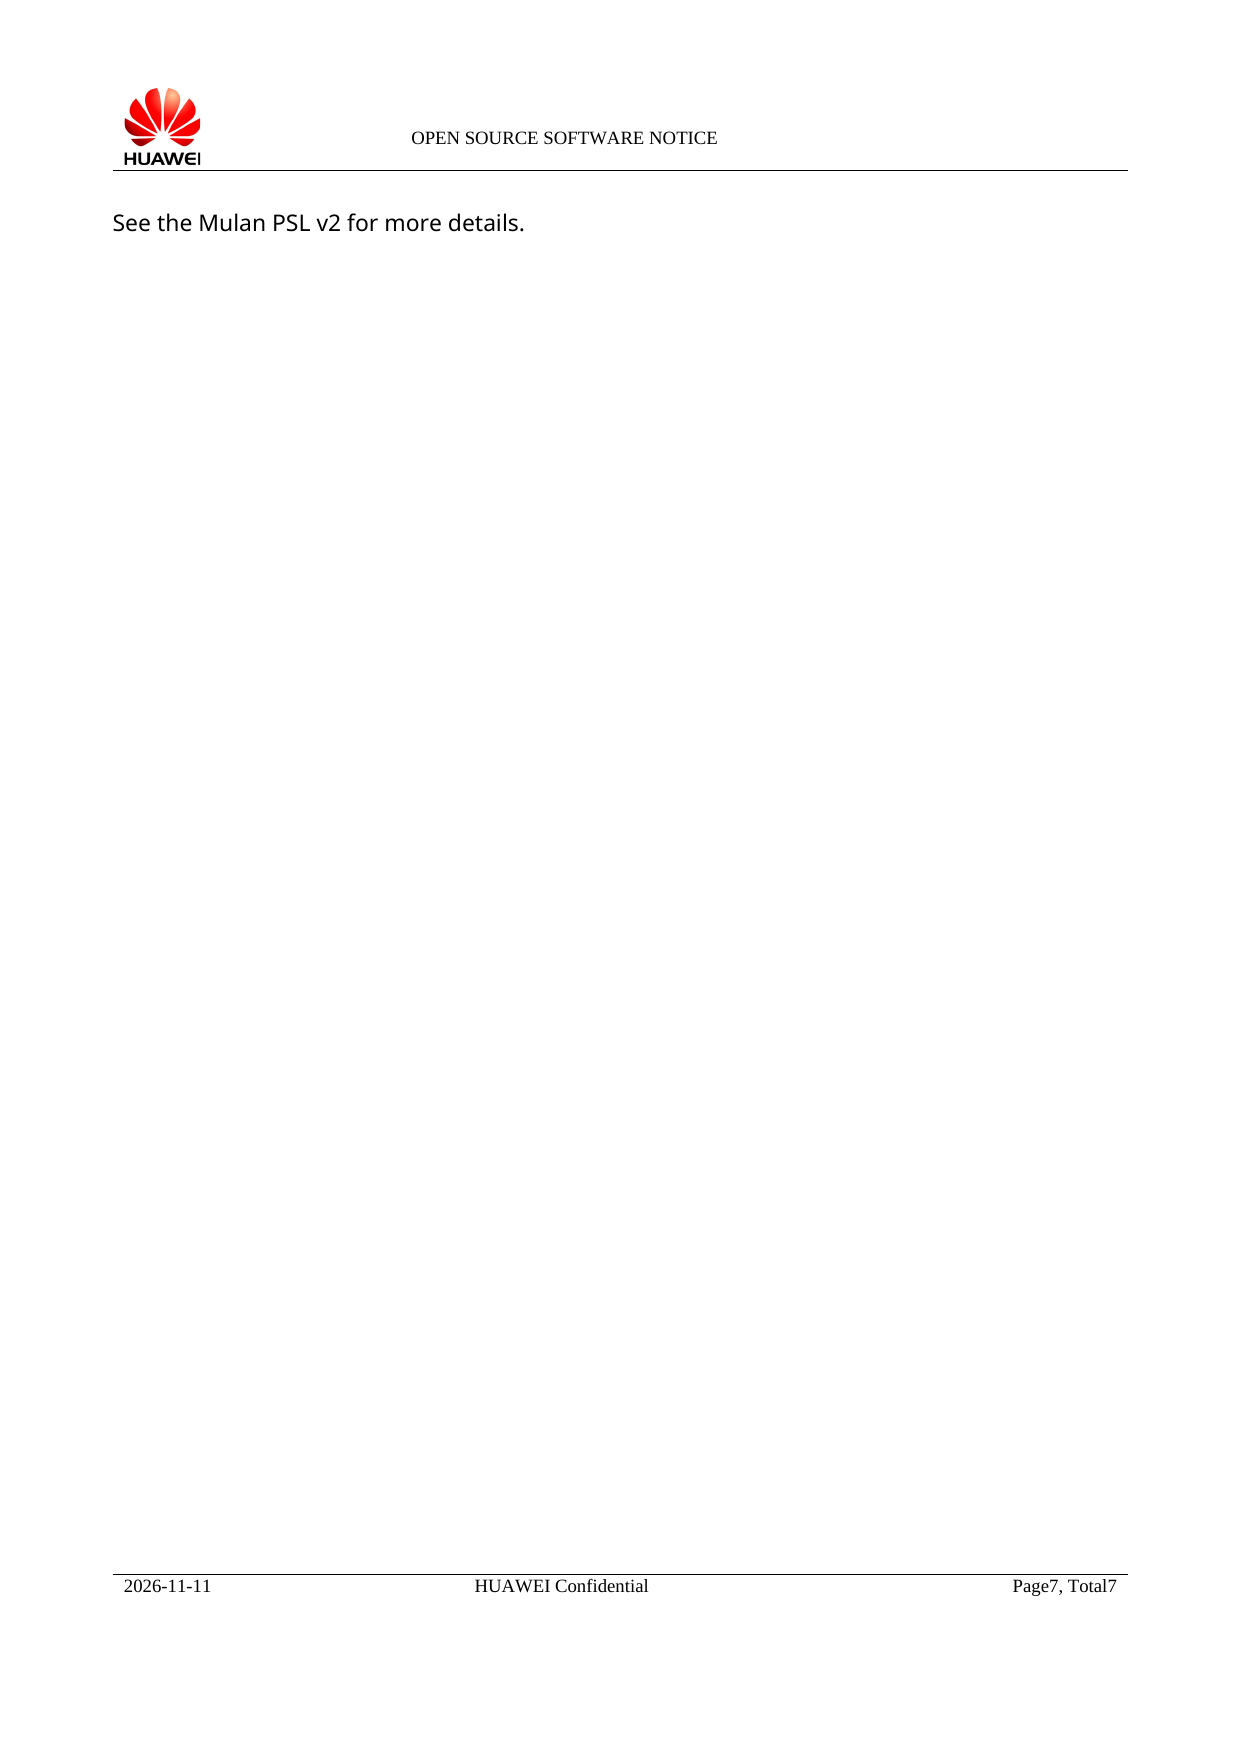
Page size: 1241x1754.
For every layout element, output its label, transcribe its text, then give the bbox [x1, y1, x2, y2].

text See the Mulan PSL v2 for more details. [112, 206, 1128, 239]
picture [124, 88, 201, 165]
